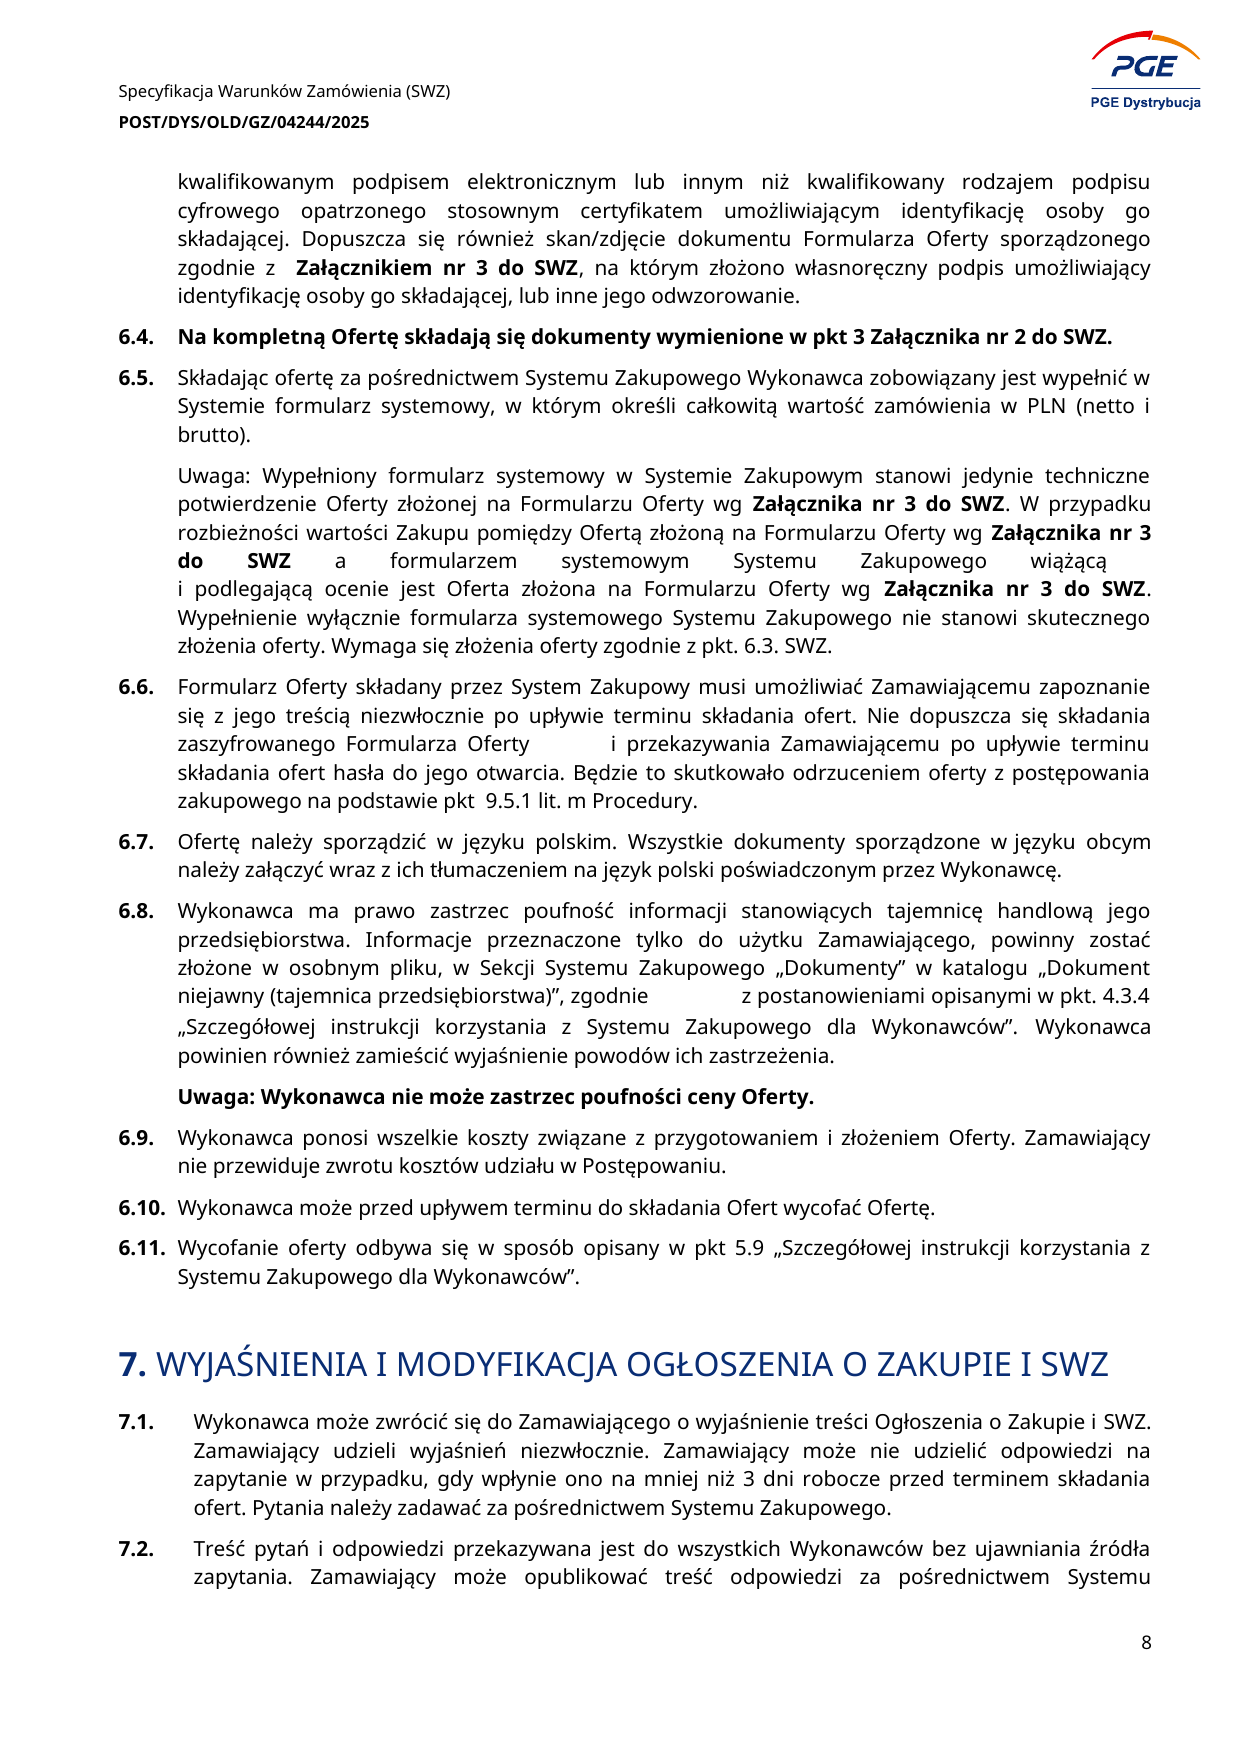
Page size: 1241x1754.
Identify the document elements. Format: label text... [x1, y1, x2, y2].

list Formularz Oferty składany przez System Zakupowy musi umożliwiać Zamawiającemu zapoznanie się z jego treścią niezwłocznie po upływie terminu składania ofert. Nie dopuszcza się składania zaszyfrowanego Formularza Oferty i przekazywania Zamawiającemu po upływie terminu składania ofert hasła do jego otwarcia. Będzie to skutkowało odrzuceniem oferty z postępowania zakupowego na podstawie pkt 9.5.1 lit. m Procedury. [118, 672, 1152, 814]
subtitle WYJAŚNIENIA I MODYFIKACJA OGŁOSZENIA O ZAKUPIE I SWZ [118, 1340, 1152, 1386]
text Uwaga: Wykonawca nie może zastrzec poufności ceny Oferty. [177, 1082, 1152, 1111]
list Ofertę należy sporządzić w języku polskim. Wszystkie dokumenty sporządzone w języku obcym należy załączyć wraz z ich tłumaczeniem na język polski poświadczonym przez Wykonawcę. [118, 827, 1152, 884]
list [118, 167, 1152, 309]
list Wykonawca ma prawo zastrzec poufność informacji stanowiących tajemnicę handlową jego przedsiębiorstwa. Informacje przeznaczone tylko do użytku Zamawiającego, powinny zostać złożone w osobnym pliku, w Sekcji Systemu Zakupowego „Dokumenty” w katalogu „Dokument niejawny (tajemnica przedsiębiorstwa)”, zgodnie z postanowieniami opisanymi w pkt. 4.3.4 „Szczegółowej instrukcji korzystania z Systemu Zakupowego dla Wykonawców”. Wykonawca powinien również zamieścić wyjaśnienie powodów ich zastrzeżenia. [118, 896, 1152, 1070]
list Wykonawca ponosi wszelkie koszty związane z przygotowaniem i złożeniem Oferty. Zamawiający nie przewiduje zwrotu kosztów udziału w Postępowaniu. [118, 1123, 1152, 1180]
list Wykonawca może zwrócić się do Zamawiającego o wyjaśnienie treści Ogłoszenia o Zakupie i SWZ. Zamawiający udzieli wyjaśnień niezwłocznie. Zamawiający może nie udzielić odpowiedzi na zapytanie w przypadku, gdy wpłynie ono na mniej niż 3 dni robocze przed terminem składania ofert. Pytania należy zadawać za pośrednictwem Systemu Zakupowego. [118, 1407, 1152, 1521]
text Uwaga: Wypełniony formularz systemowy w Systemie Zakupowym stanowi jedynie techniczne potwierdzenie Oferty złożonej na Formularzu Oferty wg Załącznika nr 3 do SWZ. W przypadku rozbieżności wartości Zakupu pomiędzy Ofertą złożoną na Formularzu Oferty wg Załącznika nr 3 do SWZ a formularzem systemowym Systemu Zakupowego wiążącą i podlegającą ocenie jest Oferta złożona na Formularzu Oferty wg Załącznika nr 3 do SWZ. Wypełnienie wyłącznie formularza systemowego Systemu Zakupowego nie stanowi skutecznego złożenia oferty. Wymaga się złożenia oferty zgodnie z pkt. 6.3. SWZ. [177, 461, 1152, 660]
list Na kompletną Ofertę składają się dokumenty wymienione w pkt 3 Załącznika nr 2 do SWZ. [118, 322, 1152, 350]
list Składając ofertę za pośrednictwem Systemu Zakupowego Wykonawca zobowiązany jest wypełnić w Systemie formularz systemowy, w którym określi całkowitą wartość zamówienia w PLN (netto i brutto). [118, 363, 1152, 448]
list Wykonawca może przed upływem terminu do składania Ofert wycofać Ofertę. [118, 1193, 1152, 1221]
list Wycofanie oferty odbywa się w sposób opisany w pkt 5.9 „Szczegółowej instrukcji korzystania z Systemu Zakupowego dla Wykonawców”. [118, 1233, 1152, 1290]
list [118, 1534, 1152, 1591]
